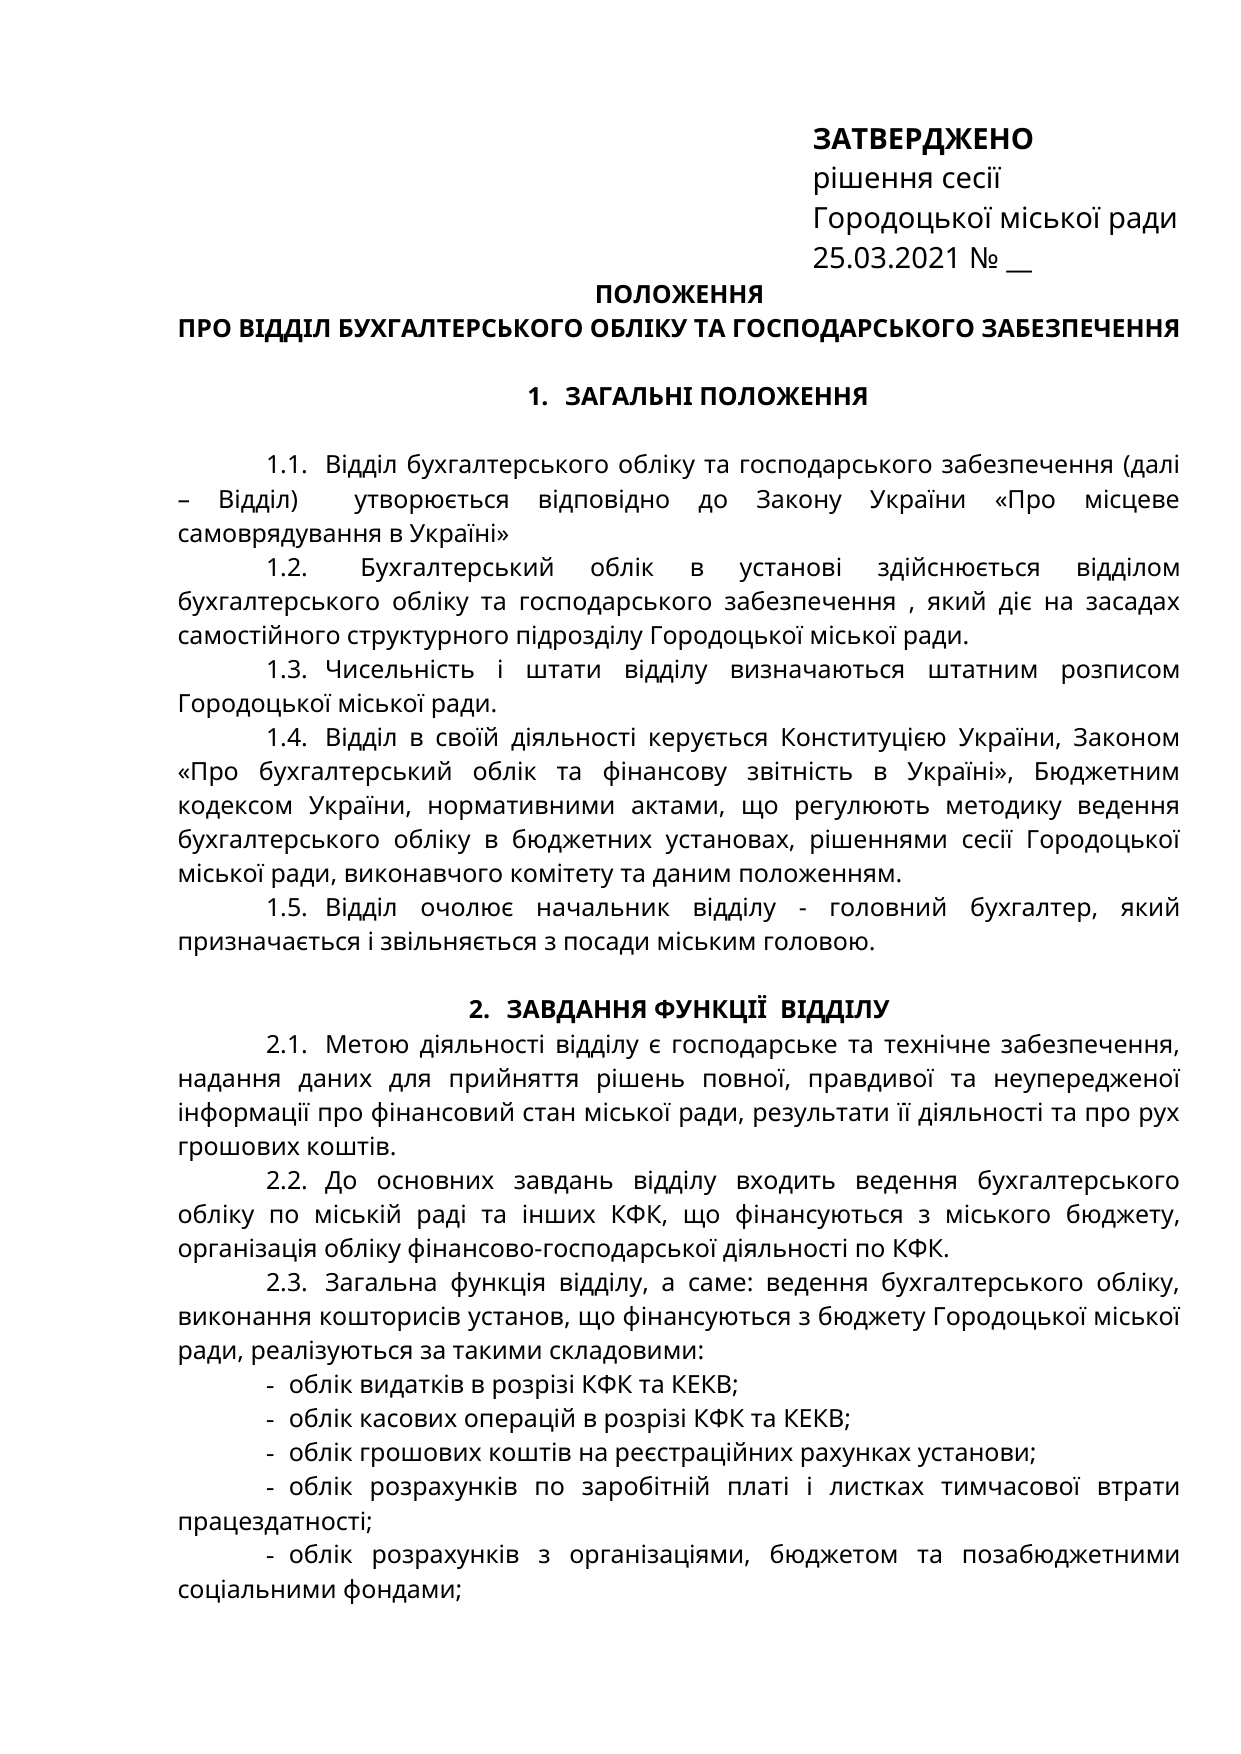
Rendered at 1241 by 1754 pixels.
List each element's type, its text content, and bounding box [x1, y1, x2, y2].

list облік грошових коштів на реєстраційних рахунках установи; [177, 1435, 1181, 1469]
list Бухгалтерський облік в установі здійснюється відділом бухгалтерського обліку та господарського забезпечення , який діє на засадах самостійного структурного підрозділу Городоцької міської ради. [177, 549, 1181, 652]
list Відділ в своїй діяльності керується Конституцією України, Законом «Про бухгалтерський облік та фінансову звітність в Україні», Бюджетним кодексом України, нормативними актами, що регулюють методику ведення бухгалтерського обліку в бюджетних установах, рішеннями сесії Городоцької міської ради, виконавчого комітету та даним положенням. [177, 720, 1181, 890]
list облік касових операцій в розрізі КФК та КЕКВ; [177, 1401, 1181, 1435]
list Загальна функція відділу, а саме: ведення бухгалтерського обліку, виконання кошторисів установ, що фінансуються з бюджету Городоцької міської ради, реалізуються за такими складовими: [177, 1265, 1181, 1367]
list облік видатків в розрізі КФК та КЕКВ; [177, 1367, 1181, 1401]
text ЗАТВЕРДЖЕНО [812, 118, 1181, 158]
list До основних завдань відділу входить ведення бухгалтерського обліку по міській раді та інших КФК, що фінансуються з міського бюджету, організація обліку фінансово-господарської діяльності по КФК. [177, 1162, 1181, 1265]
text рішення сесії Городоцької міської ради [812, 158, 1181, 237]
list облік розрахунків по заробітній платі і листках тимчасової втрати працездатності; [177, 1469, 1181, 1537]
list ЗАГАЛЬНІ ПОЛОЖЕННЯ [215, 379, 1181, 413]
text 25.03.2021 № __ [812, 237, 1181, 277]
list Відділ очолює начальник відділу - головний бухгалтер, який призначається і звільняється з посади міським головою. [177, 890, 1181, 958]
list Відділ бухгалтерського обліку та господарського забезпечення (далі – Відділ) утворюється відповідно до Закону України «Про місцеве самоврядування в Україні» [177, 447, 1181, 549]
list Чисельність і штати відділу визначаються штатним розписом Городоцької міської ради. [177, 652, 1181, 720]
list Метою діяльності відділу є господарське та технічне забезпечення, надання даних для прийняття рішень повної, правдивої та неупередженої інформації про фінансовий стан міської ради, результати її діяльності та про рух грошових коштів. [177, 1026, 1181, 1162]
text ПРО ВІДДІЛ БУХГАЛТЕРСЬКОГО ОБЛІКУ ТА ГОСПОДАРСЬКОГО ЗАБЕЗПЕЧЕННЯ [177, 311, 1181, 345]
text ПОЛОЖЕННЯ [177, 277, 1181, 311]
list ЗАВДАННЯ ФУНКЦІЇ ВІДДІЛУ [177, 992, 1181, 1026]
list облік розрахунків з організаціями, бюджетом та позабюджетними соціальними фондами; [177, 1537, 1181, 1605]
